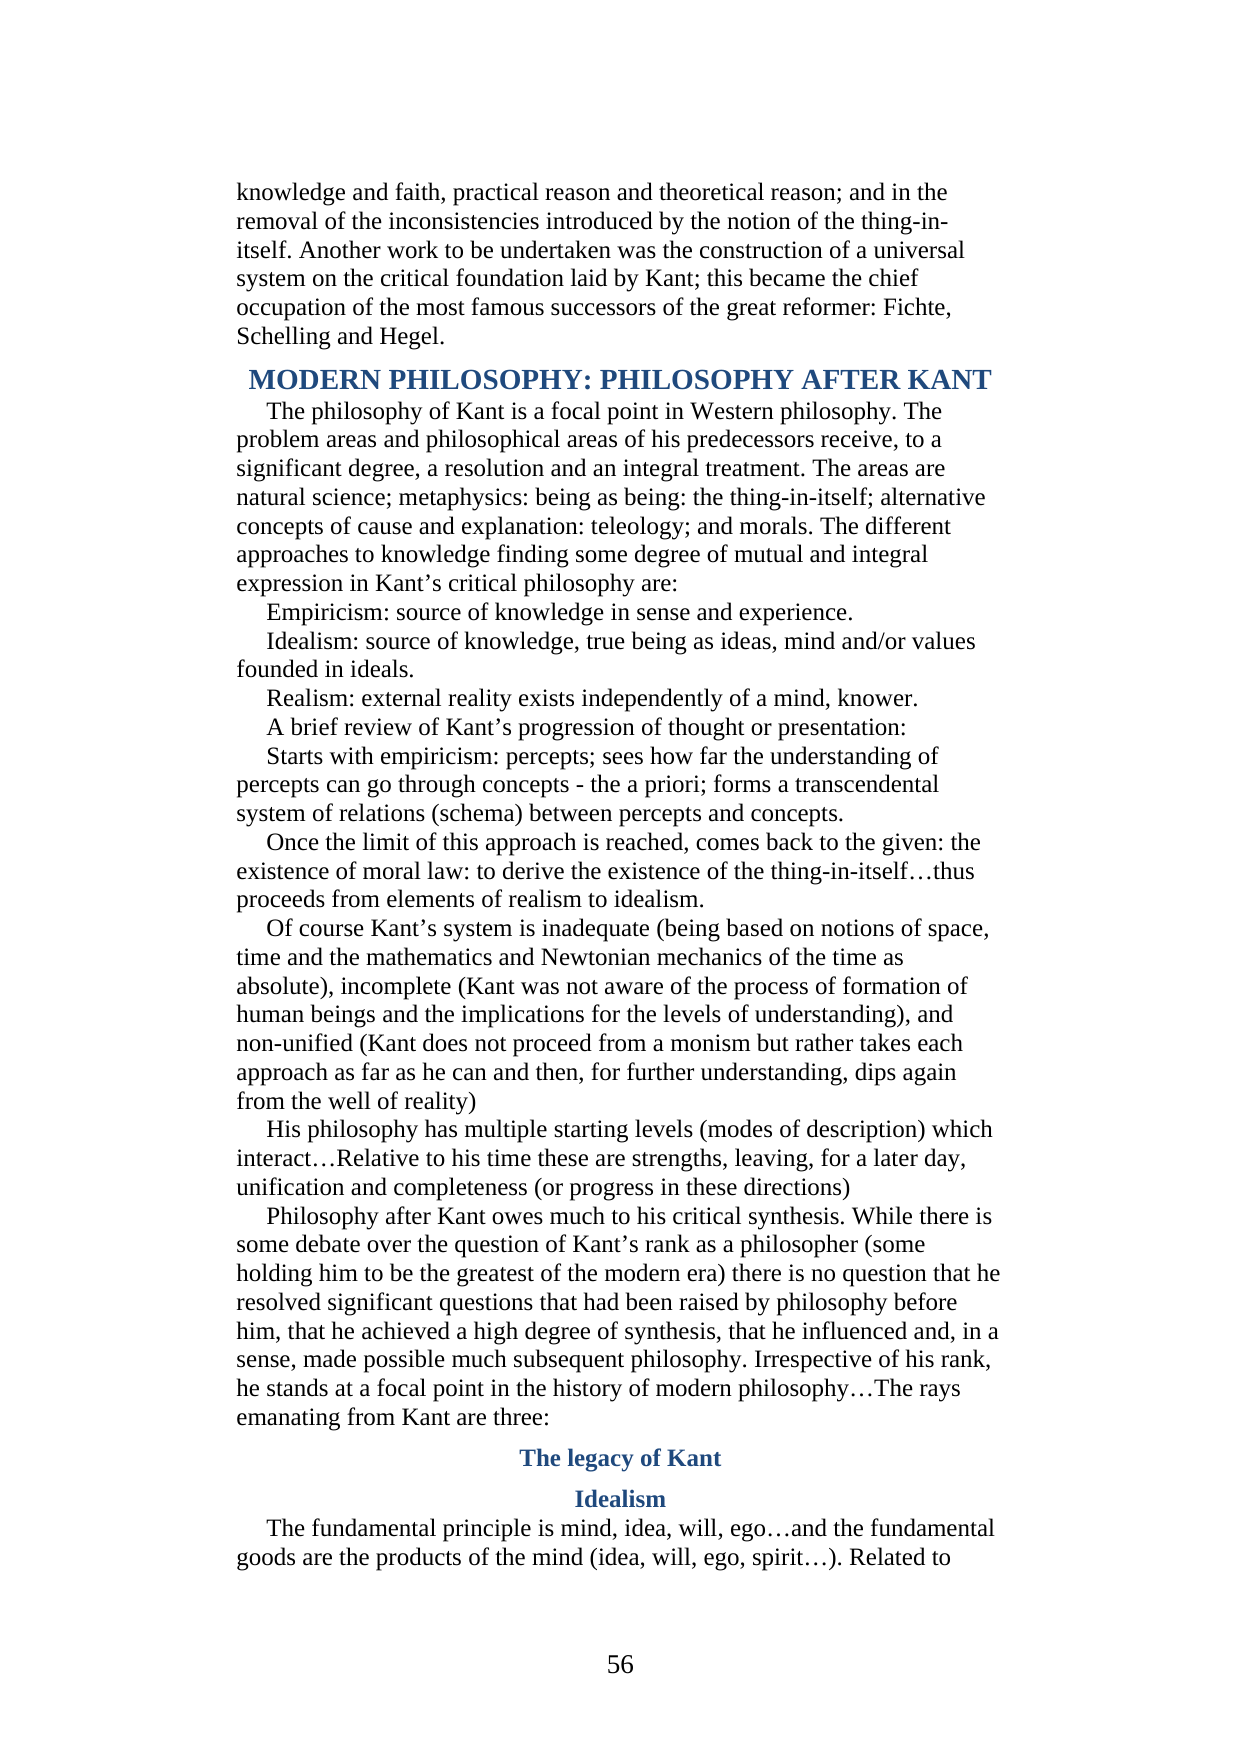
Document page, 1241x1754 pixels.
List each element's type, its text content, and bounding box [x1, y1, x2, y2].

subtitle Idealism [236, 1484, 1004, 1513]
subtitle The legacy of Kant [236, 1443, 1004, 1472]
text Of course Kant’s system is inadequate (being based on notions of space, time and the mathematics and Newtonian mechanics of the time as absolute), incomplete (Kant was not aware of the process of formation of human beings and the implications for the levels of understanding), and non-unified (Kant does not proceed from a monism but rather takes each approach as far as he can and then, for further understanding, dips again from the well of reality) [236, 913, 1004, 1114]
text His philosophy has multiple starting levels (modes of description) which interact…Relative to his time these are strengths, leaving, for a later day, unification and completeness (or progress in these directions) [236, 1114, 1004, 1201]
text The philosophy of Kant is a focal point in Western philosophy. The problem areas and philosophical areas of his predecessors receive, to a significant degree, a resolution and an integral treatment. The areas are natural science; metaphysics: being as being: the thing-in-itself; alternative concepts of cause and explanation: teleology; and morals. The different approaches to knowledge finding some degree of mutual and integral expression in Kant’s critical philosophy are: [236, 396, 1004, 597]
text Realism: external reality exists independently of a mind, knower. [236, 683, 1004, 712]
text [236, 177, 1004, 350]
text Starts with empiricism: percepts; sees how far the understanding of percepts can go through concepts - the a priori; forms a transcendental system of relations (schema) between percepts and concepts. [236, 741, 1004, 827]
text Idealism: source of knowledge, true being as ideas, mind and/or values founded in ideals. [236, 626, 1004, 683]
text Empiricism: source of knowledge in sense and experience. [236, 597, 1004, 626]
subtitle MODERN PHILOSOPHY: PHILOSOPHY AFTER KANT [236, 362, 1004, 396]
text Once the limit of this approach is reached, comes back to the given: the existence of moral law: to derive the existence of the thing-in-itself…thus proceeds from elements of realism to idealism. [236, 827, 1004, 913]
text Philosophy after Kant owes much to his critical synthesis. While there is some debate over the question of Kant’s rank as a philosopher (some holding him to be the greatest of the modern era) there is no question that he resolved significant questions that had been raised by philosophy before him, that he achieved a high degree of synthesis, that he influenced and, in a sense, made possible much subsequent philosophy. Irrespective of his rank, he stands at a focal point in the history of modern philosophy…The rays emanating from Kant are three: [236, 1201, 1004, 1431]
text A brief review of Kant’s progression of thought or presentation: [236, 712, 1004, 741]
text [236, 1513, 1004, 1571]
